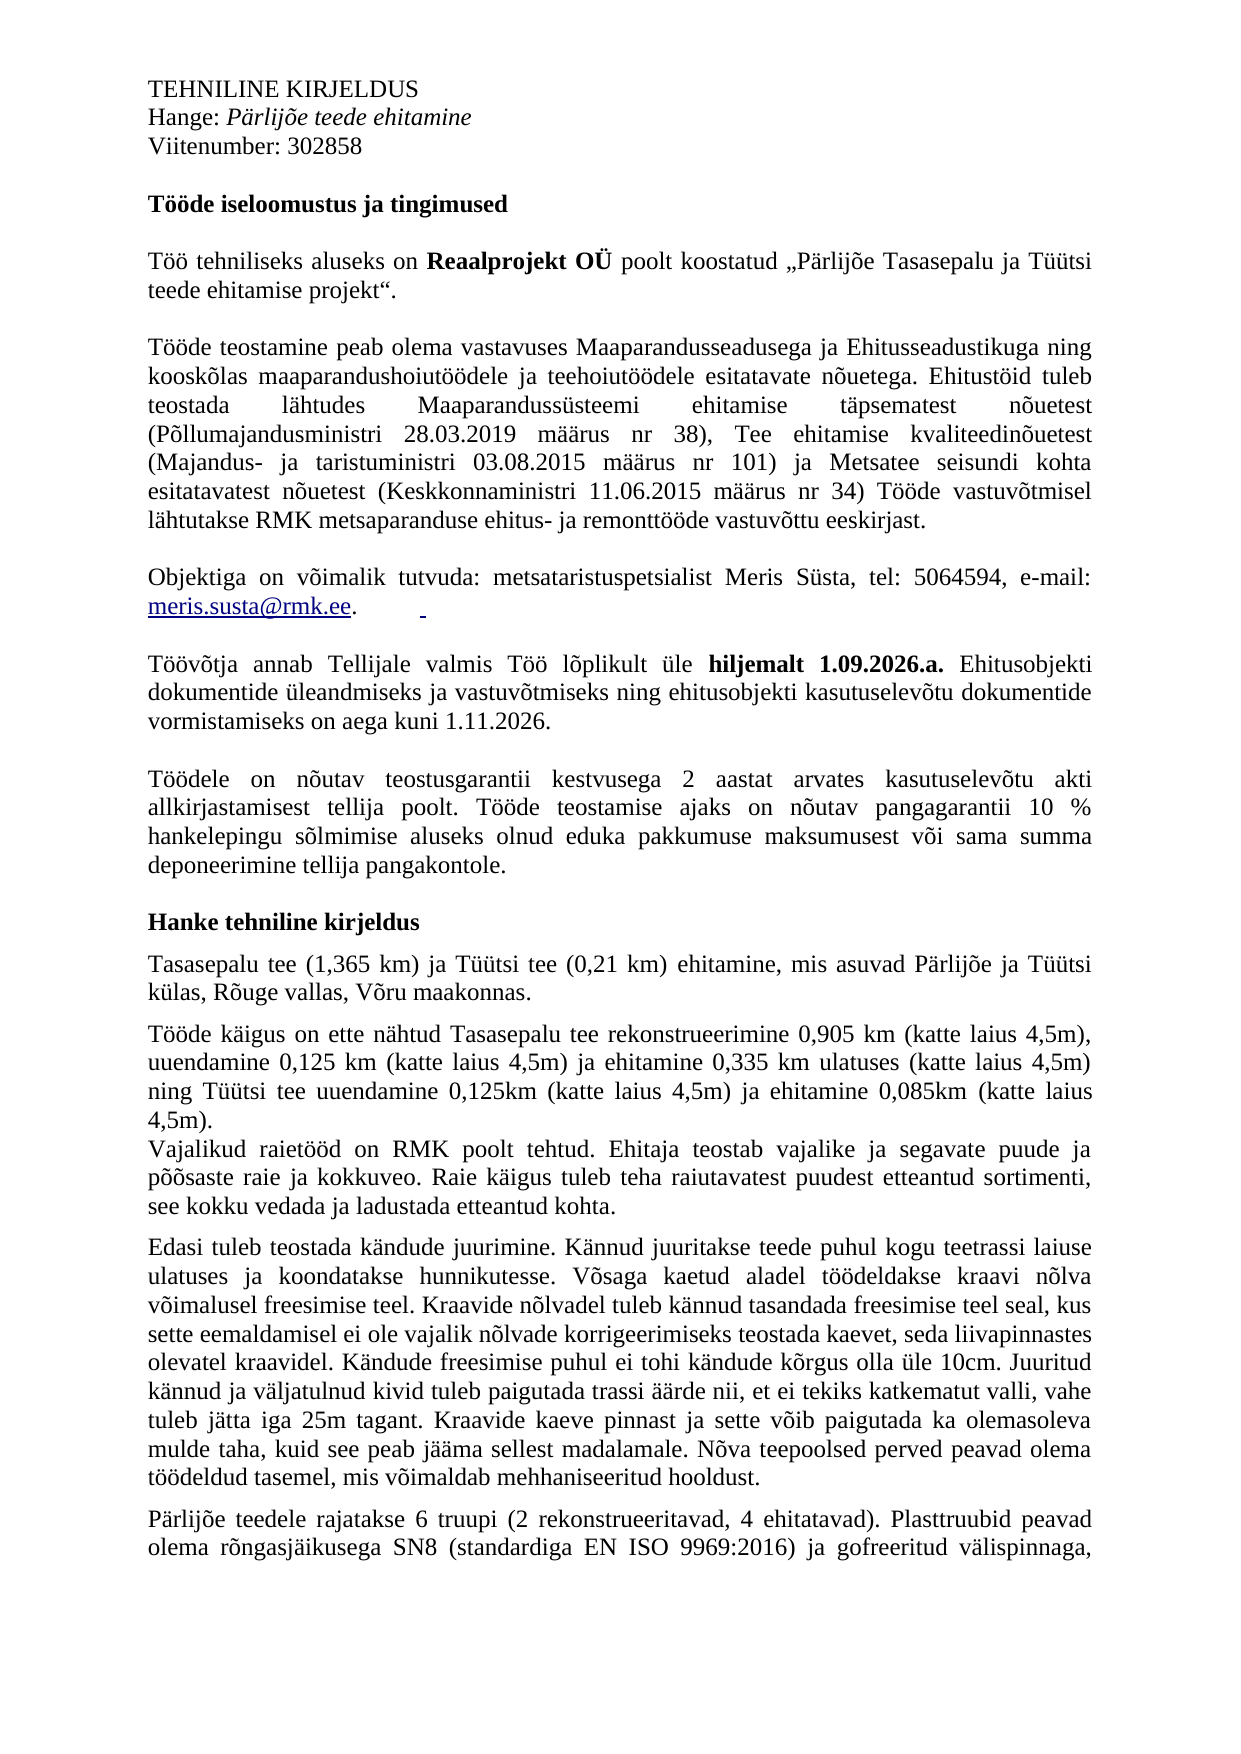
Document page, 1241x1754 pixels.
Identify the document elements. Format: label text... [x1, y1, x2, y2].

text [148, 1504, 1093, 1561]
text Vajalikud raietööd on RMK poolt tehtud. Ehitaja teostab vajalike ja segavate puude ja põõsaste raie ja kokkuveo. Raie käigus tuleb teha raiutavatest puudest etteantud sortimenti, see kokku vedada ja ladustada etteantud kohta. [148, 1134, 1093, 1220]
text Objektiga on võimalik tutvuda: metsataristuspetsialist Meris Süsta, tel: 5064594, e-mail: meris.susta@rmk.ee. [148, 562, 1093, 620]
text Tööde teostamine peab olema vastavuses Maaparandusseadusega ja Ehitusseadustikuga ning kooskõlas maaparandushoiutöödele ja teehoiutöödele esitatavate nõuetega. Ehitustöid tuleb teostada lähtudes Maaparandussüsteemi ehitamise täpsematest nõuetest (Põllumajandusministri 28.03.2019 määrus nr 38), Tee ehitamise kvaliteedinõuetest (Majandus- ja taristuministri 03.08.2015 määrus nr 101) ja Metsatee seisundi kohta esitatavatest nõuetest (Keskkonnaministri 11.06.2015 määrus nr 34) Tööde vastuvõtmisel lähtutakse RMK metsaparanduse ehitus- ja remonttööde vastuvõttu eeskirjast. [148, 332, 1093, 534]
text Töö tehniliseks aluseks on Reaalprojekt OÜ poolt koostatud „Pärlijõe Tasasepalu ja Tüütsi teede ehitamise projekt“. [148, 246, 1093, 304]
list Tööde iseloomustus ja tingimused [148, 189, 1093, 217]
text Edasi tuleb teostada kändude juurimine. Kännud juuritakse teede puhul kogu teetrassi laiuse ulatuses ja koondatakse hunnikutesse. Võsaga kaetud aladel töödeldakse kraavi nõlva võimalusel freesimise teel. Kraavide nõlvadel tuleb kännud tasandada freesimise teel seal, kus sette eemaldamisel ei ole vajalik nõlvade korrigeerimiseks teostada kaevet, seda liivapinnastes olevatel kraavidel. Kändude freesimise puhul ei tohi kändude kõrgus olla üle 10cm. Juuritud kännud ja väljatulnud kivid tuleb paigutada trassi äärde nii, et ei tekiks katkematut valli, vahe tuleb jätta iga 25m tagant. Kraavide kaeve pinnast ja sette võib paigutada ka olemasoleva mulde taha, kuid see peab jääma sellest madalamale. Nõva teepoolsed perved peavad olema töödeldud tasemel, mis võimaldab mehhaniseeritud hooldust. [148, 1232, 1093, 1491]
text Tööde käigus on ette nähtud Tasasepalu tee rekonstrueerimine 0,905 km (katte laius 4,5m), uuendamine 0,125 km (katte laius 4,5m) ja ehitamine 0,335 km ulatuses (katte laius 4,5m) ning Tüütsi tee uuendamine 0,125km (katte laius 4,5m) ja ehitamine 0,085km (katte laius 4,5m). [148, 1019, 1093, 1134]
subtitle Hanke tehniline kirjeldus [148, 907, 1093, 936]
text Tasasepalu tee (1,365 km) ja Tüütsi tee (0,21 km) ehitamine, mis asuvad Pärlijõe ja Tüütsi külas, Rõuge vallas, Võru maakonnas. [148, 949, 1093, 1006]
text Töödele on nõutav teostusgarantii kestvusega 2 aastat arvates kasutuselevõtu akti allkirjastamisest tellija poolt. Tööde teostamise ajaks on nõutav pangagarantii 10 % hankelepingu sõlmimise aluseks olnud eduka pakkumuse maksumusest või sama summa deponeerimine tellija pangakontole. [148, 764, 1093, 879]
text Töövõtja annab Tellijale valmis Töö lõplikult üle hiljemalt 1.09.2026.a. Ehitusobjekti dokumentide üleandmiseks ja vastuvõtmiseks ning ehitusobjekti kasutuselevõtu dokumentide vormistamiseks on aega kuni 1.11.2026. [148, 649, 1093, 735]
